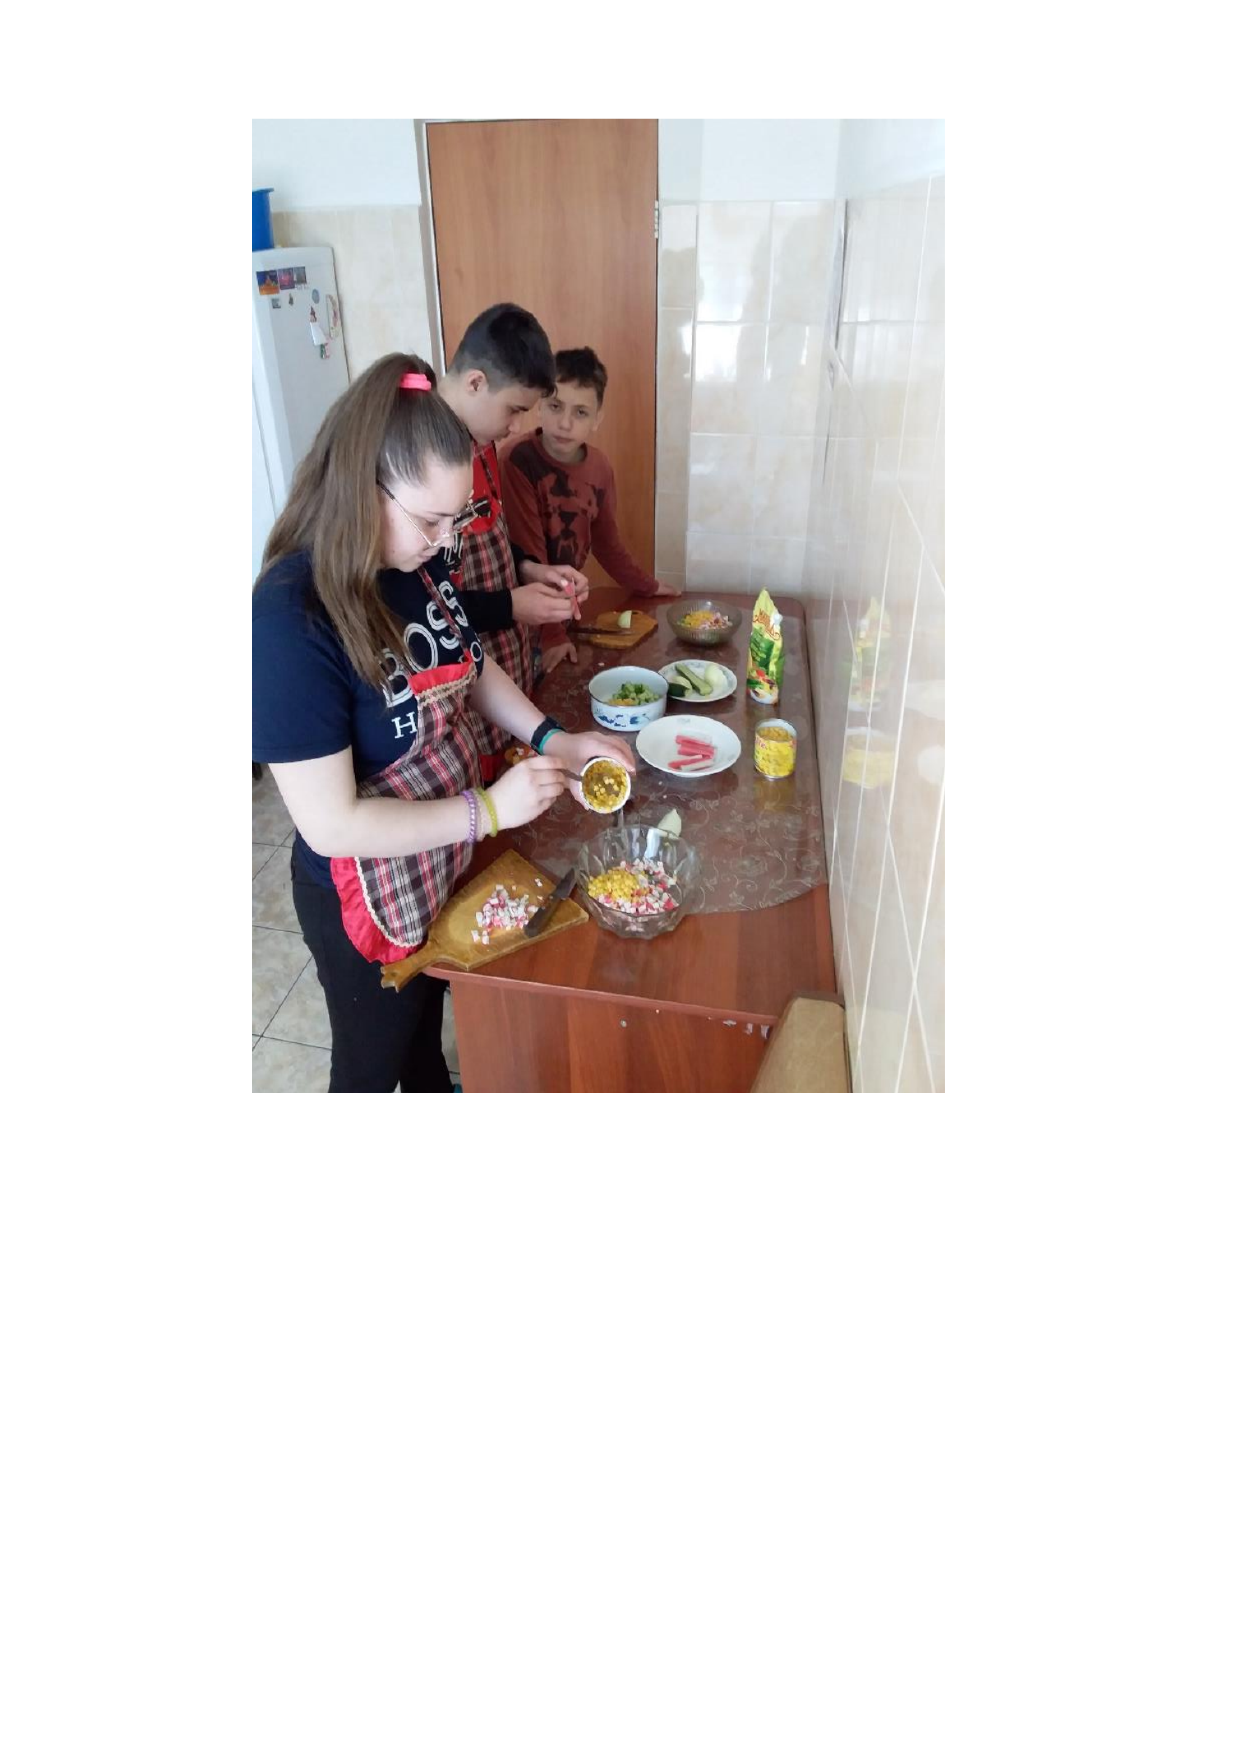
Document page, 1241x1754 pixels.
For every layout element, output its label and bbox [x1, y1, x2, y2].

picture [252, 120, 944, 1093]
